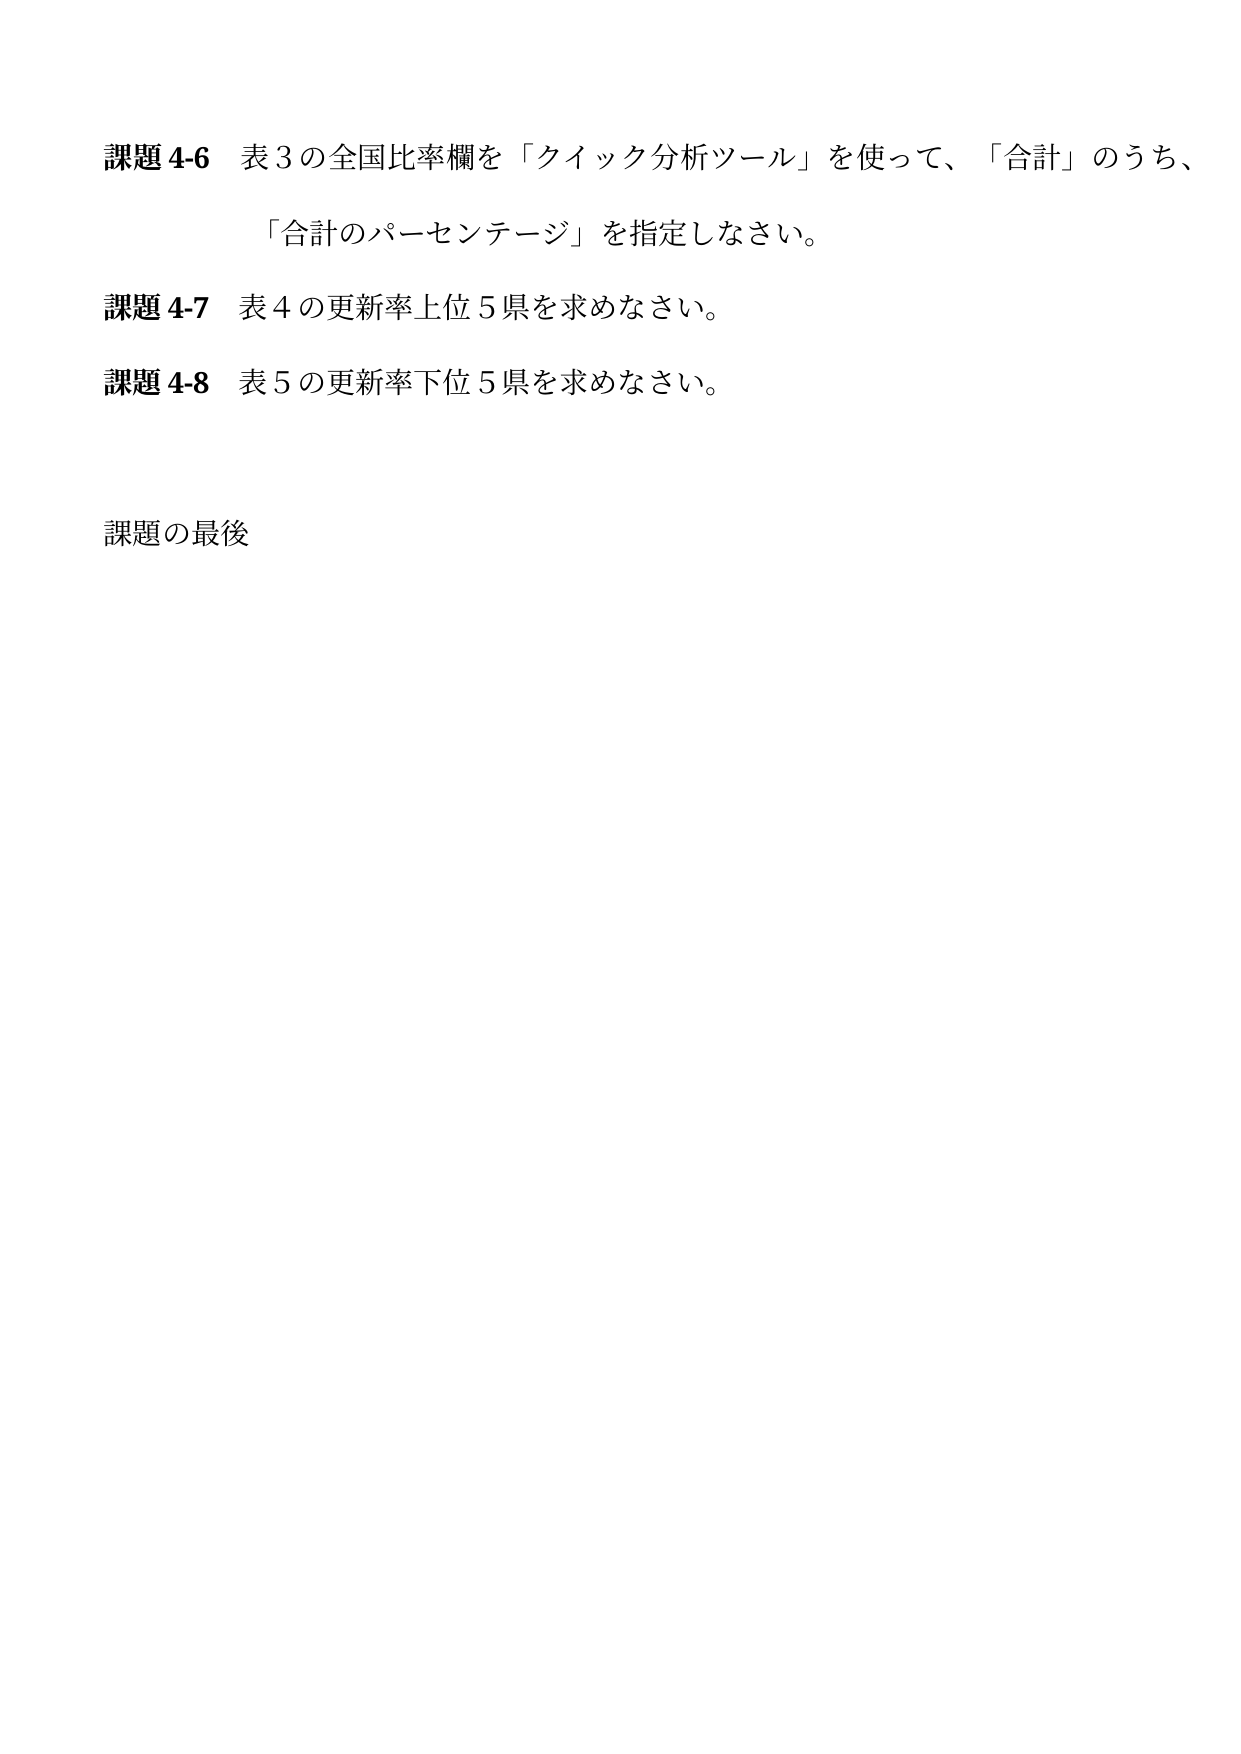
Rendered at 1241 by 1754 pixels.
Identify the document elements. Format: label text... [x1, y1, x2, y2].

text 課題4-7 表４の更新率上位５県を求めなさい。 [103, 269, 1181, 344]
text 課題4-8 表５の更新率下位５県を求めなさい。 [103, 344, 1181, 419]
text 課題の最後 [103, 494, 1181, 569]
text 課題4-6 表３の全国比率欄を「クイック分析ツール」を使って、「合計」のうち、「合計のパーセンテージ」を指定しなさい。 [103, 119, 1181, 269]
